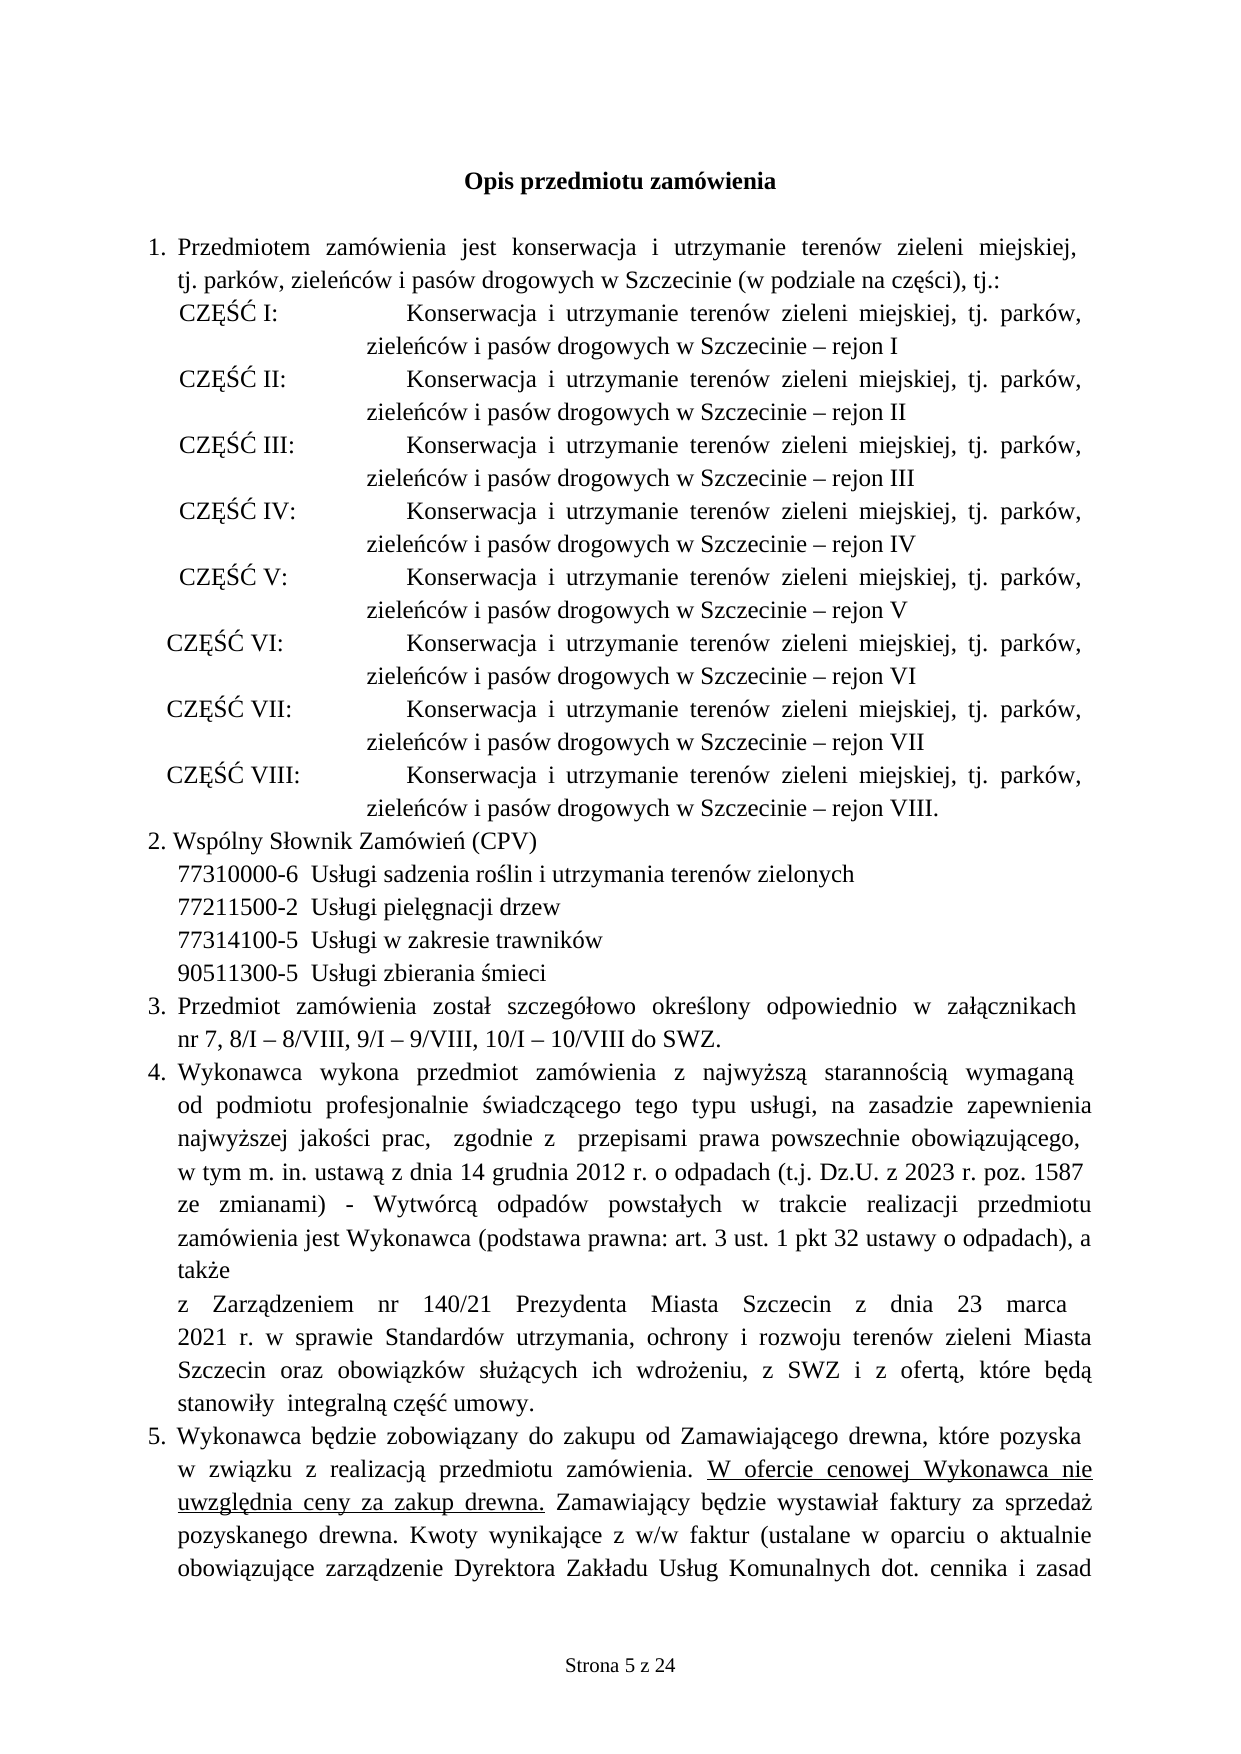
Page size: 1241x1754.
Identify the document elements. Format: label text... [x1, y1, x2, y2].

text CZĘŚĆ VII: Konserwacja i utrzymanie terenów zieleni miejskiej, tj. parków, zieleńców i pasów drogowych w Szczecinie – rejon VII [148, 694, 1093, 756]
text Opis przedmiotu zamówienia [148, 166, 1093, 195]
text CZĘŚĆ VIII: Konserwacja i utrzymanie terenów zieleni miejskiej, tj. parków, zieleńców i pasów drogowych w Szczecinie – rejon VIII. [148, 760, 1093, 822]
text CZĘŚĆ VI: Konserwacja i utrzymanie terenów zieleni miejskiej, tj. parków, zieleńców i pasów drogowych w Szczecinie – rejon VI [148, 628, 1093, 690]
text CZĘŚĆ IV: Konserwacja i utrzymanie terenów zieleni miejskiej, tj. parków, zieleńców i pasów drogowych w Szczecinie – rejon IV [148, 496, 1093, 558]
text 3. Przedmiot zamówienia został szczegółowo określony odpowiednio w załącznikach nr 7, 8/I – 8/VIII, 9/I – 9/VIII, 10/I – 10/VIII do SWZ. [148, 991, 1093, 1053]
text 77310000-6 Usługi sadzenia roślin i utrzymania terenów zielonych [148, 859, 1093, 888]
text 2. Wspólny Słownik Zamówień (CPV) [148, 826, 1093, 855]
text 90511300-5 Usługi zbierania śmieci [148, 958, 1093, 987]
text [148, 1421, 1093, 1582]
text 77314100-5 Usługi w zakresie trawników [148, 925, 1093, 954]
text 1. Przedmiotem zamówienia jest konserwacja i utrzymanie terenów zieleni miejskiej, tj. parków, zieleńców i pasów drogowych w Szczecinie (w podziale na części), tj.: [148, 232, 1093, 294]
text CZĘŚĆ V: Konserwacja i utrzymanie terenów zieleni miejskiej, tj. parków, zieleńców i pasów drogowych w Szczecinie – rejon V [148, 562, 1093, 624]
text CZĘŚĆ II: Konserwacja i utrzymanie terenów zieleni miejskiej, tj. parków, zieleńców i pasów drogowych w Szczecinie – rejon II [148, 364, 1093, 426]
text CZĘŚĆ III: Konserwacja i utrzymanie terenów zieleni miejskiej, tj. parków, zieleńców i pasów drogowych w Szczecinie – rejon III [148, 430, 1093, 492]
text CZĘŚĆ I: Konserwacja i utrzymanie terenów zieleni miejskiej, tj. parków, zieleńców i pasów drogowych w Szczecinie – rejon I [148, 298, 1093, 360]
text 77211500-2 Usługi pielęgnacji drzew [148, 892, 1093, 921]
text 4. Wykonawca wykona przedmiot zamówienia z najwyższą starannością wymaganą od podmiotu profesjonalnie świadczącego tego typu usługi, na zasadzie zapewnienia najwyższej jakości prac, zgodnie z przepisami prawa powszechnie obowiązującego, w tym m. in. ustawą z dnia 14 grudnia 2012 r. o odpadach (t.j. Dz.U. z 2023 r. poz. 1587 ze zmianami) - Wytwórcą odpadów powstałych w trakcie realizacji przedmiotu zamówienia jest Wykonawca (podstawa prawna: art. 3 ust. 1 pkt 32 ustawy o odpadach), a także z Zarządzeniem nr 140/21 Prezydenta Miasta Szczecin z dnia 23 marca 2021 r. w sprawie Standardów utrzymania, ochrony i rozwoju terenów zieleni Miasta Szczecin oraz obowiązków służących ich wdrożeniu, z SWZ i z ofertą, które będą stanowiły integralną część umowy. [148, 1057, 1093, 1416]
